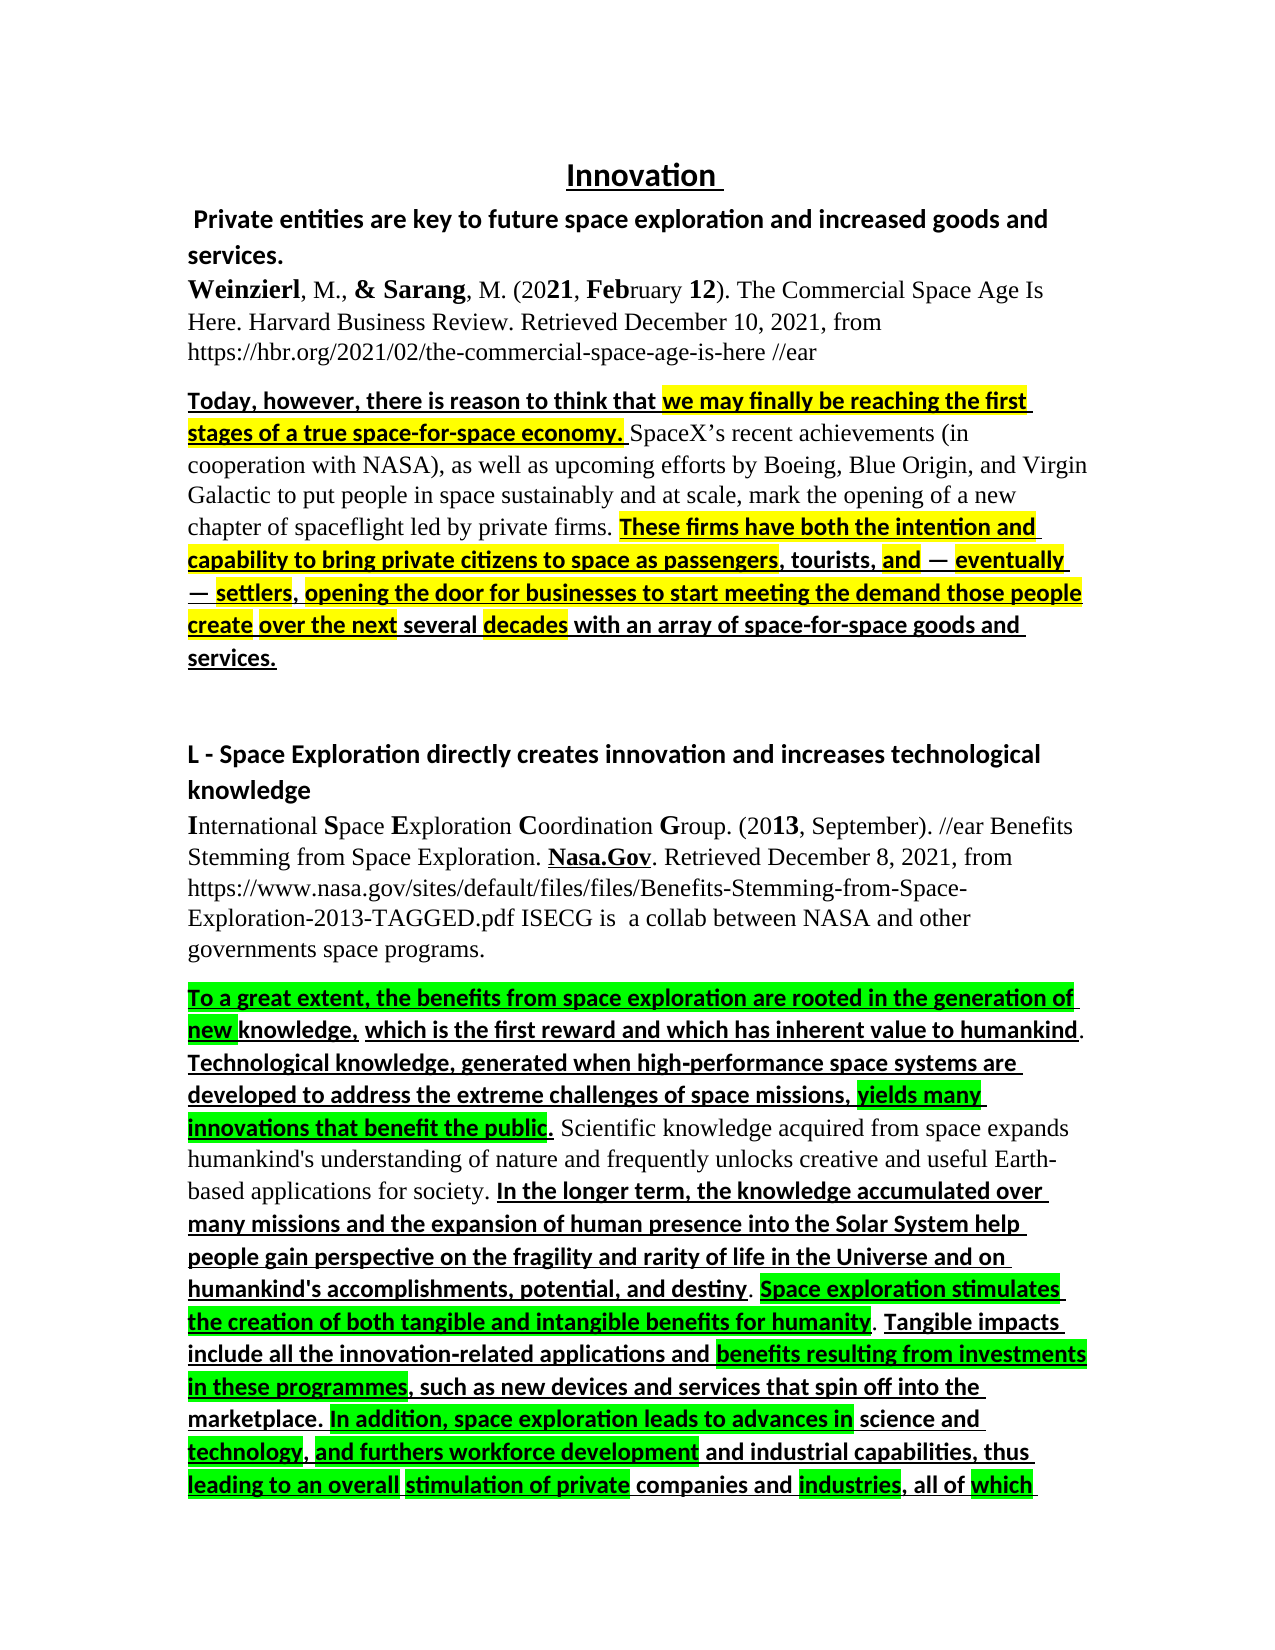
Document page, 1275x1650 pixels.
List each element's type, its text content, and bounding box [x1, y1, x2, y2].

subtitle Innovation [187, 154, 1087, 195]
text Weinzierl, M., & Sarang, M. (2021, February 12). The Commercial Space Age Is Here. Harvard Business Review. Retrieved December 10, 2021, from https://hbr.org/2021/02/the-commercial-space-age-is-here //ear [187, 273, 1087, 366]
text International Space Exploration Coordination Group. (2013, September). //ear Benefits Stemming from Space Exploration. Nasa.Gov. Retrieved December 8, 2021, from https://www.nasa.gov/sites/default/files/files/Benefits-Stemming-from-Space-Exploration-2013-TAGGED.pdf ISECG is a collab between NASA and other governments space programs. [187, 809, 1087, 963]
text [187, 1365, 1087, 1499]
text Today, however, there is reason to think that we may finally be reaching the first stages of a true space-for-space economy. SpaceX’s recent achievements (in cooperation with NASA), as well as upcoming efforts by Boeing, Blue Origin, and Virgin Galactic to put people in space sustainably and at scale, mark the opening of a new chapter of spaceflight led by private firms. These firms have both the intention and capability to bring private citizens to space as passengers, tourists, and — eventually — settlers, opening the door for businesses to start meeting the demand those people create over the next several decades with an array of space-for-space goods and services. [187, 385, 1087, 672]
subtitle L - Space Exploration directly creates innovation and increases technological knowledge [187, 738, 1087, 806]
subtitle Private entities are key to future space exploration and increased goods and services. [187, 202, 1087, 271]
